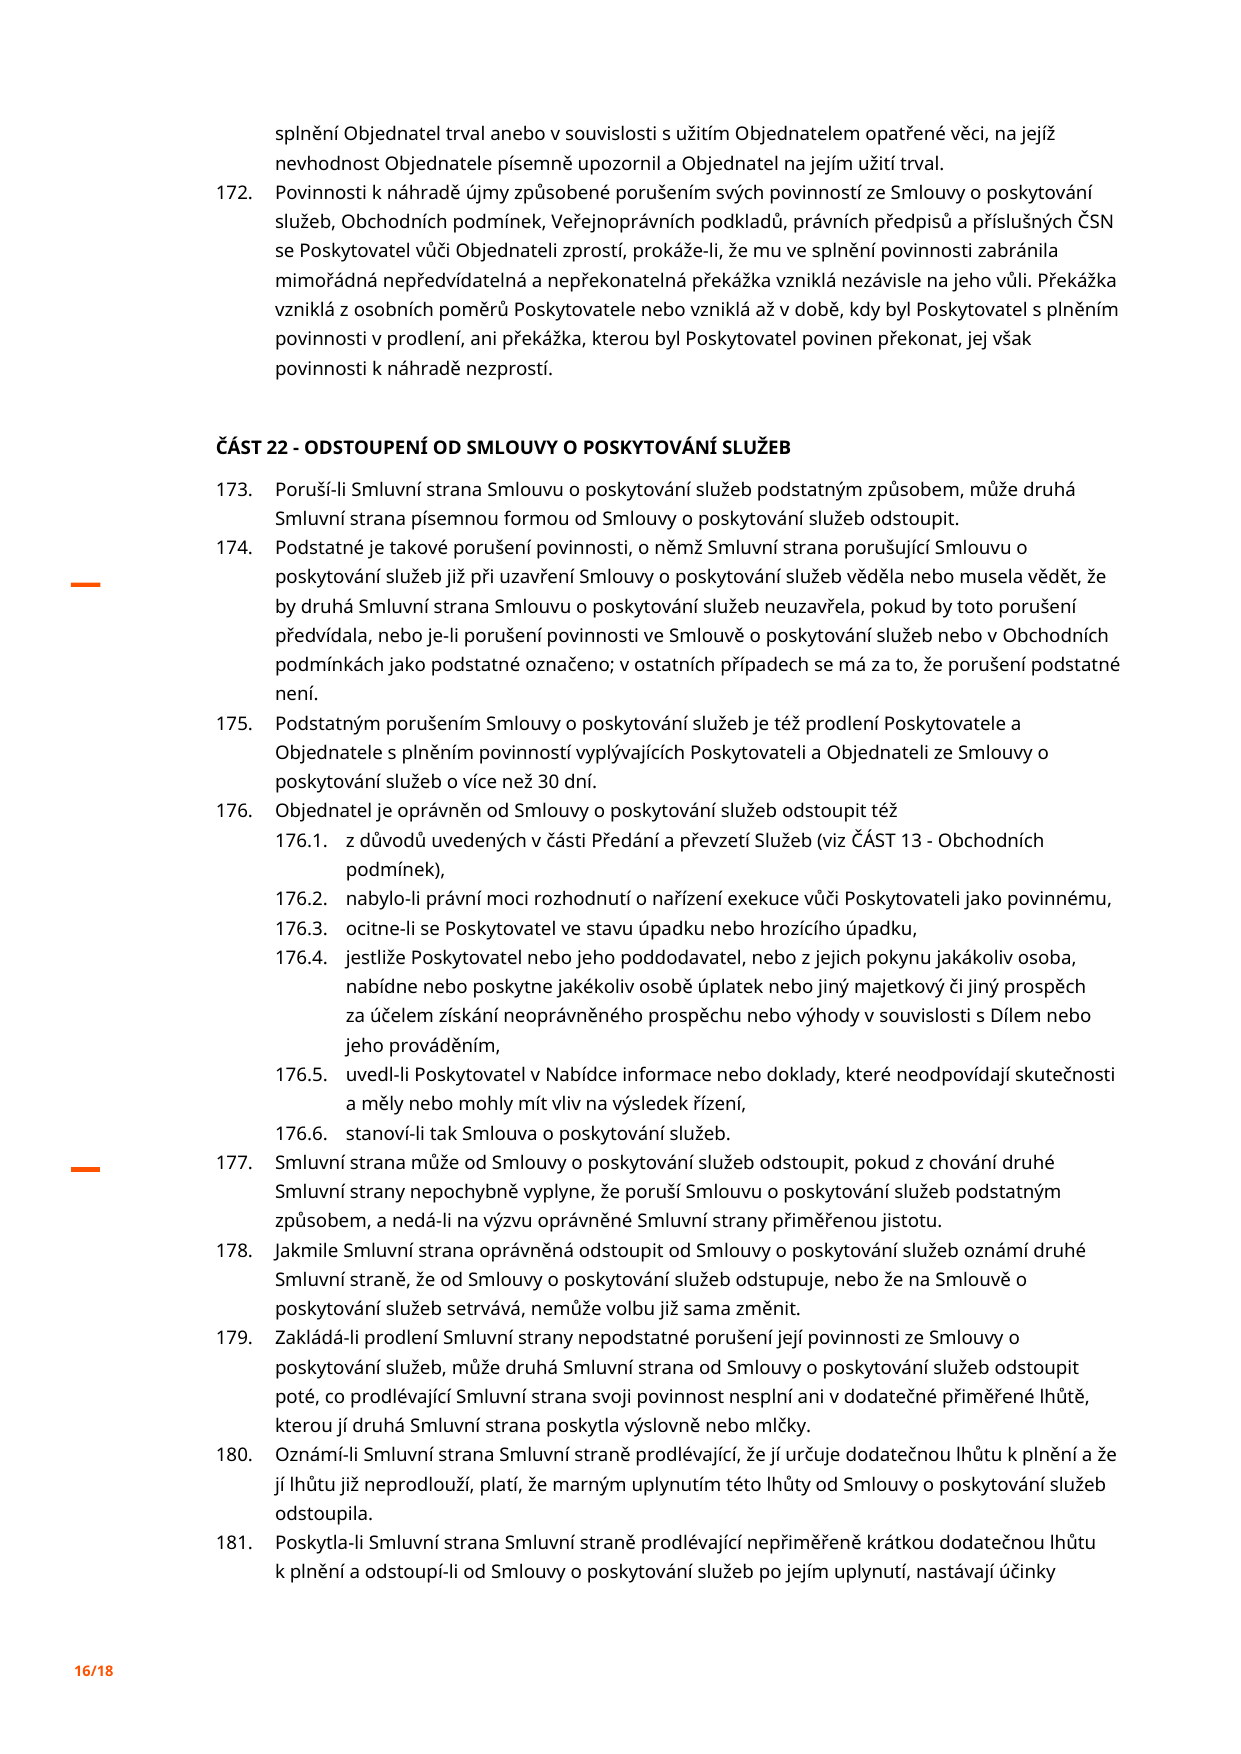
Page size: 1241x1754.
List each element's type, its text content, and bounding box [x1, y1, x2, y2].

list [216, 1529, 1122, 1584]
list nabylo-li právní moci rozhodnutí o nařízení exekuce vůči Poskytovateli jako povinnému, [275, 886, 1122, 911]
list Zakládá-li prodlení Smluvní strany nepodstatné porušení její povinnosti ze Smlouvy o poskytování služeb, může druhá Smluvní strana od Smlouvy o poskytování služeb odstoupit poté, co prodlévající Smluvní strana svoji povinnost nesplní ani v dodatečné přiměřené lhůtě, kterou jí druhá Smluvní strana poskytla výslovně nebo mlčky. [216, 1325, 1122, 1438]
list Smluvní strana může od Smlouvy o poskytování služeb odstoupit, pokud z chování druhé Smluvní strany nepochybně vyplyne, že poruší Smlouvu o poskytování služeb podstatným způsobem, a nedá-li na výzvu oprávněné Smluvní strany přiměřenou jistotu. [216, 1149, 1122, 1233]
list z důvodů uvedených v části Předání a převzetí Služeb (viz ČÁST 13 - Obchodních podmínek), [275, 827, 1122, 882]
list ODSTOUPENÍ OD SMLOUVY O POSKYTOVÁNÍ SLUŽEB [216, 434, 1122, 459]
list Objednatel je oprávněn od Smlouvy o poskytování služeb odstoupit též [216, 798, 1122, 823]
list Podstatné je takové porušení povinnosti, o němž Smluvní strana porušující Smlouvu o poskytování služeb již při uzavření Smlouvy o poskytování služeb věděla nebo musela vědět, že by druhá Smluvní strana Smlouvu o poskytování služeb neuzavřela, pokud by toto porušení předvídala, nebo je-li porušení povinnosti ve Smlouvě o poskytování služeb nebo v Obchodních podmínkách jako podstatné označeno; v ostatních případech se má za to, že porušení podstatné není. [216, 534, 1122, 706]
list uvedl-li Poskytovatel v Nabídce informace nebo doklady, které neodpovídají skutečnosti a měly nebo mohly mít vliv na výsledek řízení, [275, 1061, 1122, 1116]
list ocitne-li se Poskytovatel ve stavu úpadku nebo hrozícího úpadku, [275, 915, 1122, 940]
list Jakmile Smluvní strana oprávněná odstoupit od Smlouvy o poskytování služeb oznámí druhé Smluvní straně, že od Smlouvy o poskytování služeb odstupuje, nebo že na Smlouvě o poskytování služeb setrvává, nemůže volbu již sama změnit. [216, 1237, 1122, 1321]
list jestliže Poskytovatel nebo jeho poddodavatel, nebo z jejich pokynu jakákoliv osoba, nabídne nebo poskytne jakékoliv osobě úplatek nebo jiný majetkový či jiný prospěch za účelem získání neoprávněného prospěchu nebo výhody v souvislosti s Dílem nebo jeho prováděním, [275, 944, 1122, 1057]
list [216, 121, 1122, 175]
list Poruší-li Smluvní strana Smlouvu o poskytování služeb podstatným způsobem, může druhá Smluvní strana písemnou formou od Smlouvy o poskytování služeb odstoupit. [216, 476, 1122, 531]
list stanoví-li tak Smlouva o poskytování služeb. [275, 1120, 1122, 1145]
list Podstatným porušením Smlouvy o poskytování služeb je též prodlení Poskytovatele a Objednatele s plněním povinností vyplývajících Poskytovateli a Objednateli ze Smlouvy o poskytování služeb o více než 30 dní. [216, 710, 1122, 794]
list Oznámí-li Smluvní strana Smluvní straně prodlévající, že jí určuje dodatečnou lhůtu k plnění a že jí lhůtu již neprodlouží, platí, že marným uplynutím této lhůty od Smlouvy o poskytování služeb odstoupila. [216, 1442, 1122, 1526]
list Povinnosti k náhradě újmy způsobené porušením svých povinností ze Smlouvy o poskytování služeb, Obchodních podmínek, Veřejnoprávních podkladů, právních předpisů a příslušných ČSN se Poskytovatel vůči Objednateli zprostí, prokáže-li, že mu ve splnění povinnosti zabránila mimořádná nepředvídatelná a nepřekonatelná překážka vzniklá nezávisle na jeho vůli. Překážka vzniklá z osobních poměrů Poskytovatele nebo vzniklá až v době, kdy byl Poskytovatel s plněním povinnosti v prodlení, ani překážka, kterou byl Poskytovatel povinen překonat, jej však povinnosti k náhradě nezprostí. [216, 179, 1122, 380]
